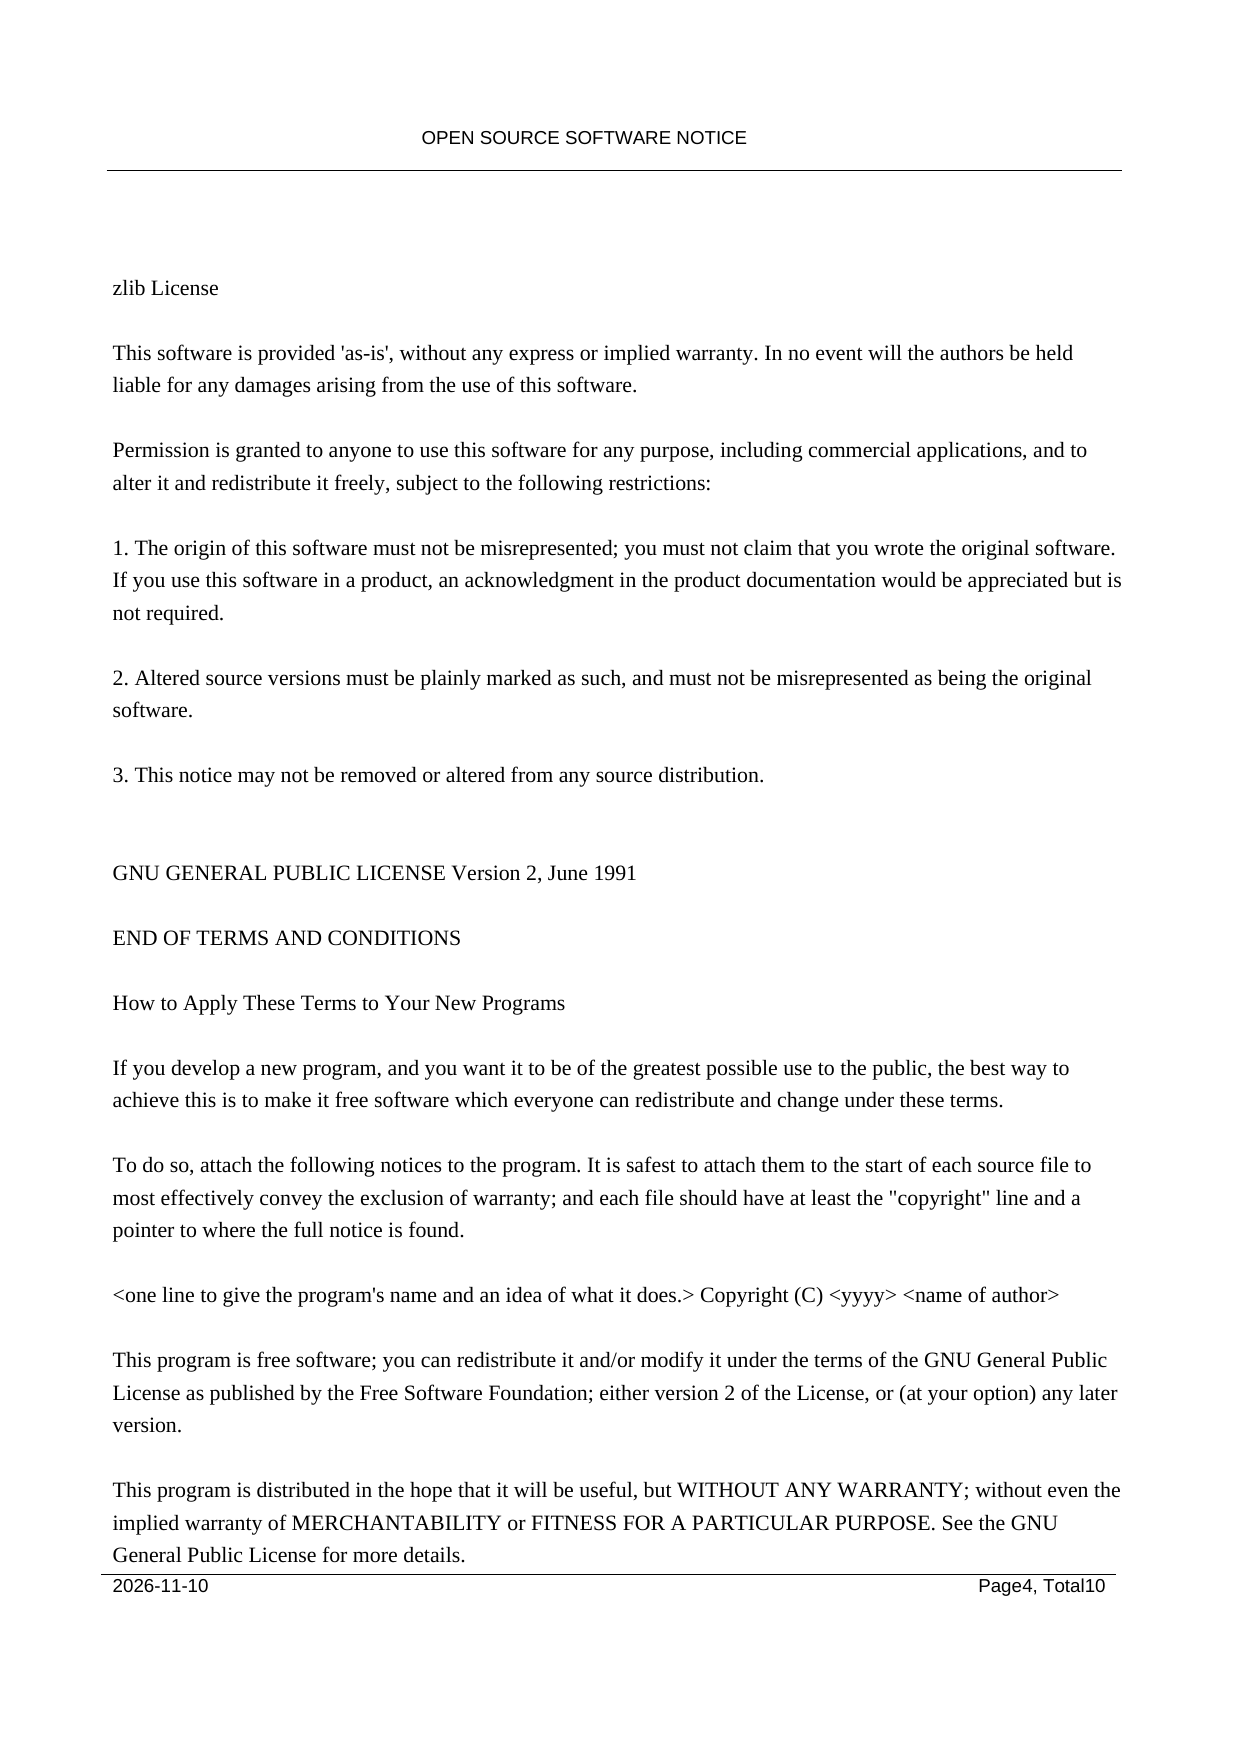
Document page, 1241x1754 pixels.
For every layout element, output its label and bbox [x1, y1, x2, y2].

text [112, 206, 1128, 1571]
